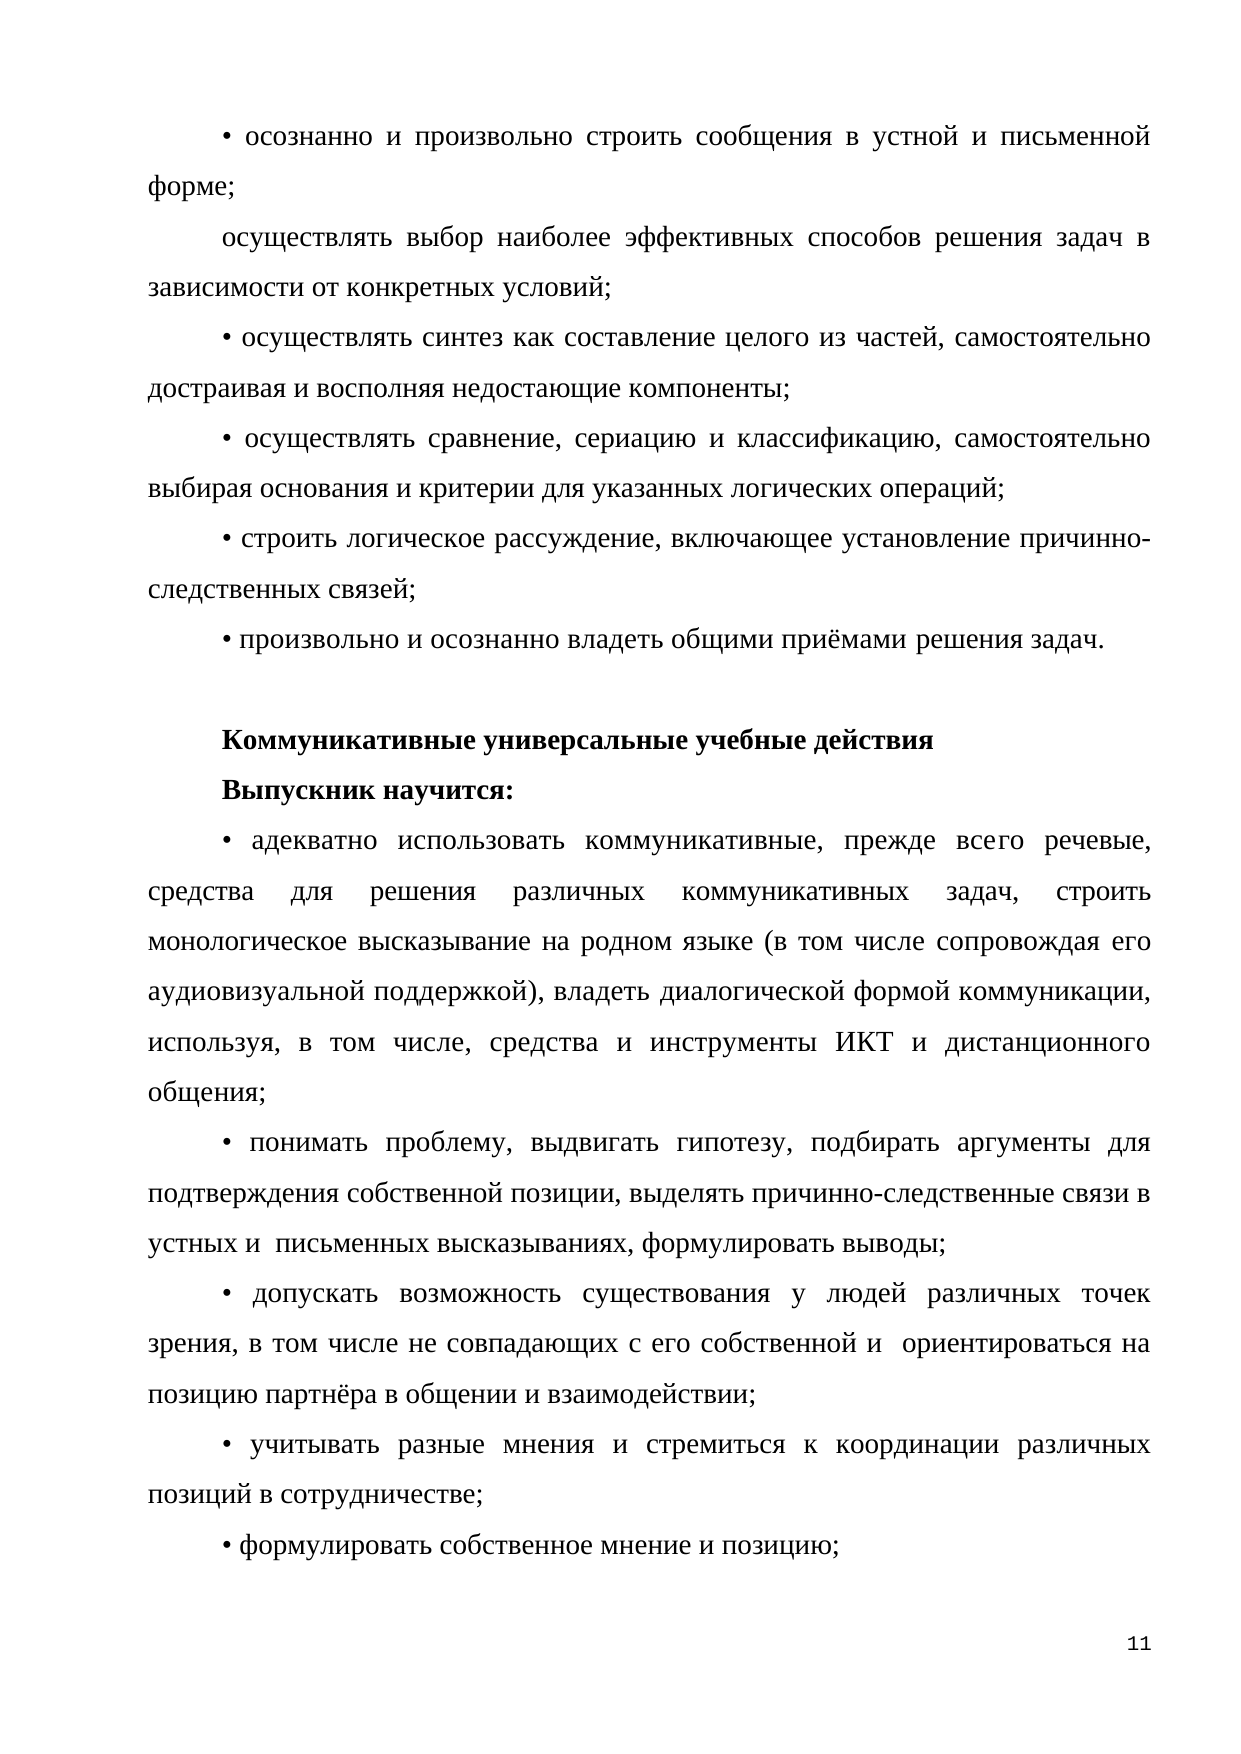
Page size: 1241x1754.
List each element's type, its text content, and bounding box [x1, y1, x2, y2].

text • осуществлять сравнение, сериацию и классификацию, самостоятельно выбирая основания и критерии для указанных логических операций; [148, 420, 1152, 504]
text • произвольно и осознанно владеть общими приёмами решения задач. [148, 621, 1152, 655]
text Выпускник научится: [148, 772, 1152, 806]
text Коммуникативные универсальные учебные действия [148, 722, 1152, 755]
text осуществлять выбор наиболее эффективных способов решения задач в зависимости от конкретных условий; [148, 219, 1152, 303]
text • формулировать собственное мнение и позицию; [148, 1527, 1152, 1560]
text • допускать возможность существования у людей различных точек зрения, в том числе не совпадающих с его собственной и ориентироваться на позицию партнёра в общении и взаимодействии; [148, 1275, 1152, 1409]
text • понимать проблему, выдвигать гипотезу, подбирать аргументы для подтверждения собственной позиции, выделять причинно-следственные связи в устных и письменных высказываниях, формулировать выводы; [148, 1124, 1152, 1258]
text • строить логическое рассуждение, включающее установление причинно-следственных связей; [148, 521, 1152, 604]
text • адекватно использовать коммуникативные, прежде всего речевые, средства для решения различных коммуникативных задач, строить монологическое высказывание на родном языке (в том числе сопровождая его аудиовизуальной поддержкой), владеть диалогической формой коммуникации, используя, в том числе, средства и инструменты ИКТ и дистанционного общения; [148, 822, 1152, 1108]
text • осуществлять синтез как составление целого из частей, самостоятельно достраивая и восполняя недостающие компоненты; [148, 319, 1152, 403]
text • осознанно и произвольно строить сообщения в устной и письменной форме; [148, 118, 1152, 202]
text • учитывать разные мнения и стремиться к координации различных позиций в сотрудничестве; [148, 1426, 1152, 1510]
